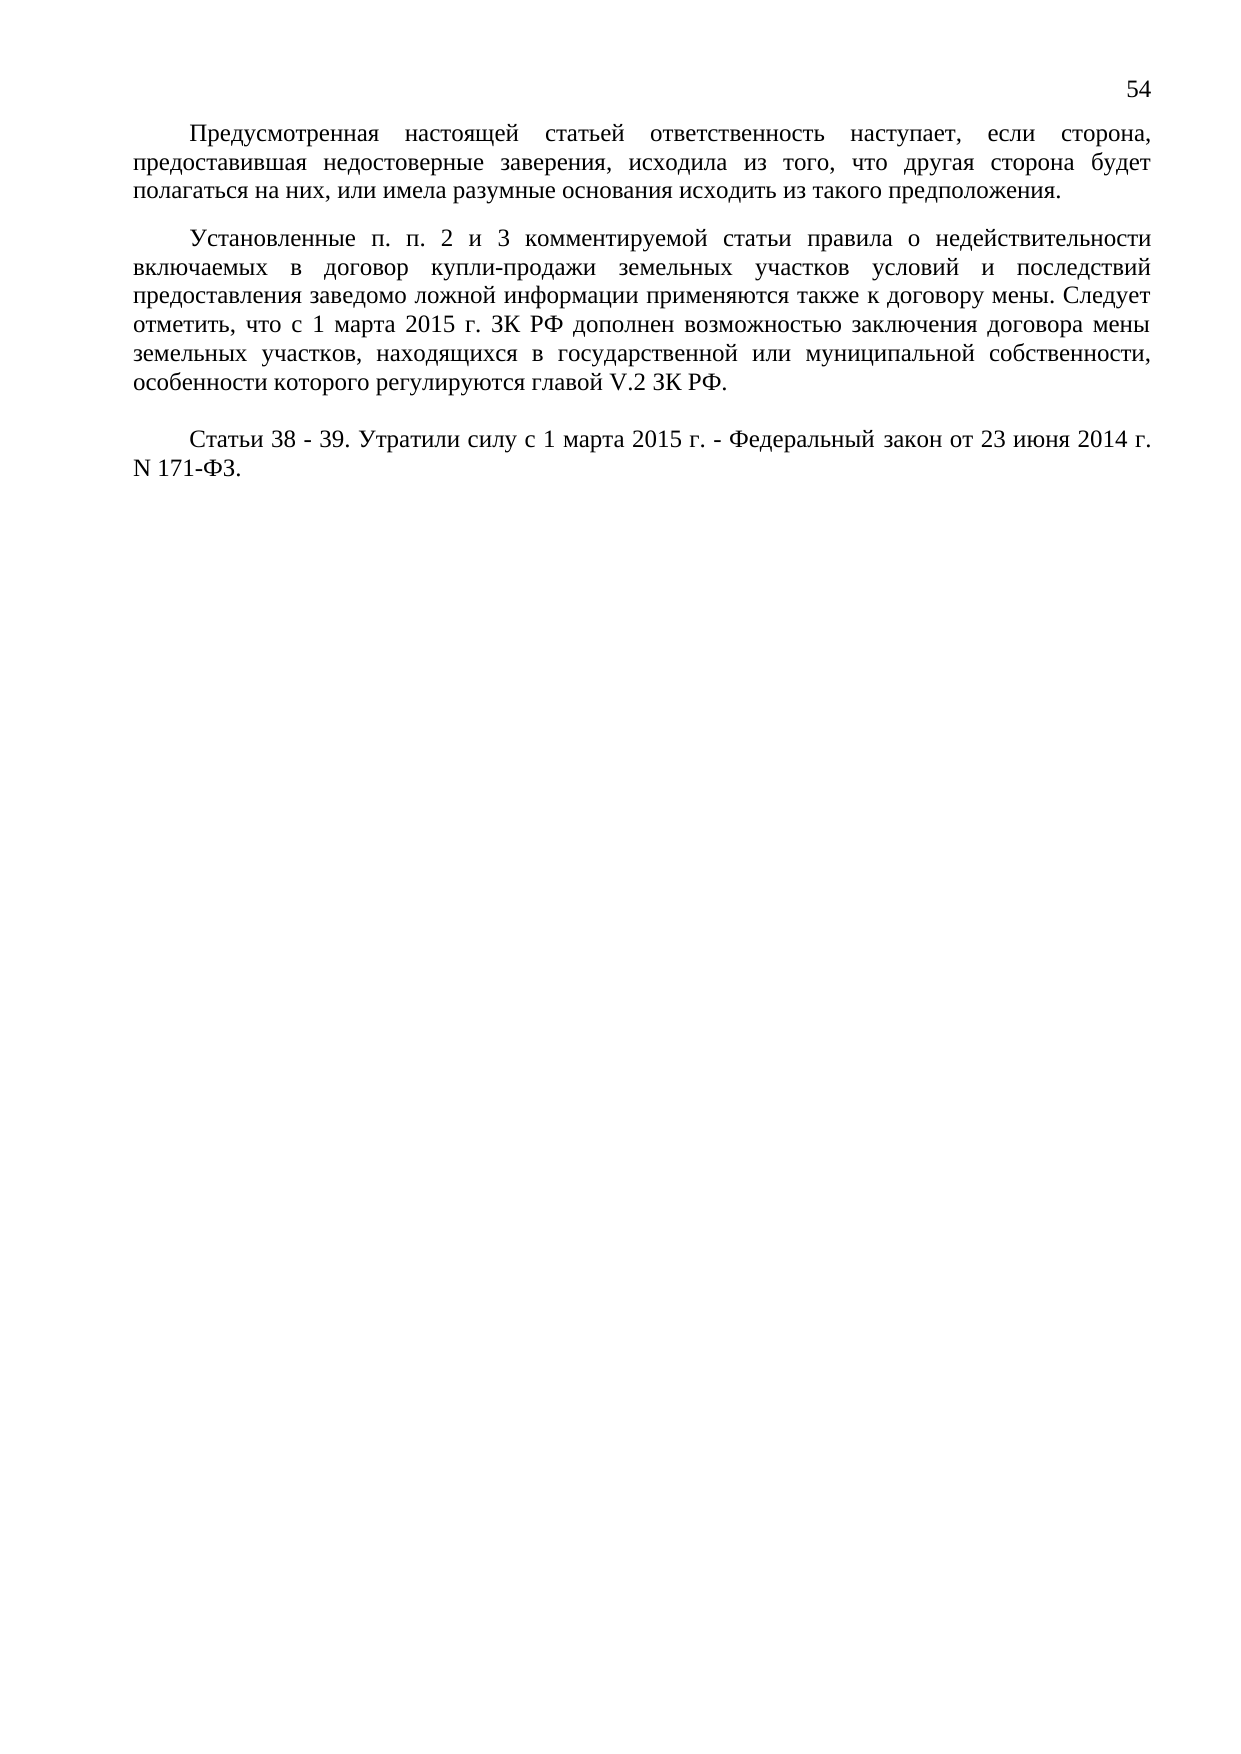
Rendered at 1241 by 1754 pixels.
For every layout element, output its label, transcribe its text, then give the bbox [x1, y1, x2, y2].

text Установленные п. п. 2 и 3 комментируемой статьи правила о недействительности включаемых в договор купли-продажи земельных участков условий и последствий предоставления заведомо ложной информации применяются также к договору мены. Следует отметить, что с 1 марта 2015 г. ЗК РФ дополнен возможностью заключения договора мены земельных участков, находящихся в государственной или муниципальной собственности, особенности которого регулируются главой V.2 ЗК РФ. [133, 223, 1152, 396]
text Статьи 38 - 39. Утратили силу с 1 марта 2015 г. - Федеральный закон от 23 июня 2014 г. N 171-ФЗ. [133, 424, 1152, 482]
text Предусмотренная настоящей статьей ответственность наступает, если сторона, предоставившая недостоверные заверения, исходила из того, что другая сторона будет полагаться на них, или имела разумные основания исходить из такого предположения. [133, 118, 1152, 204]
